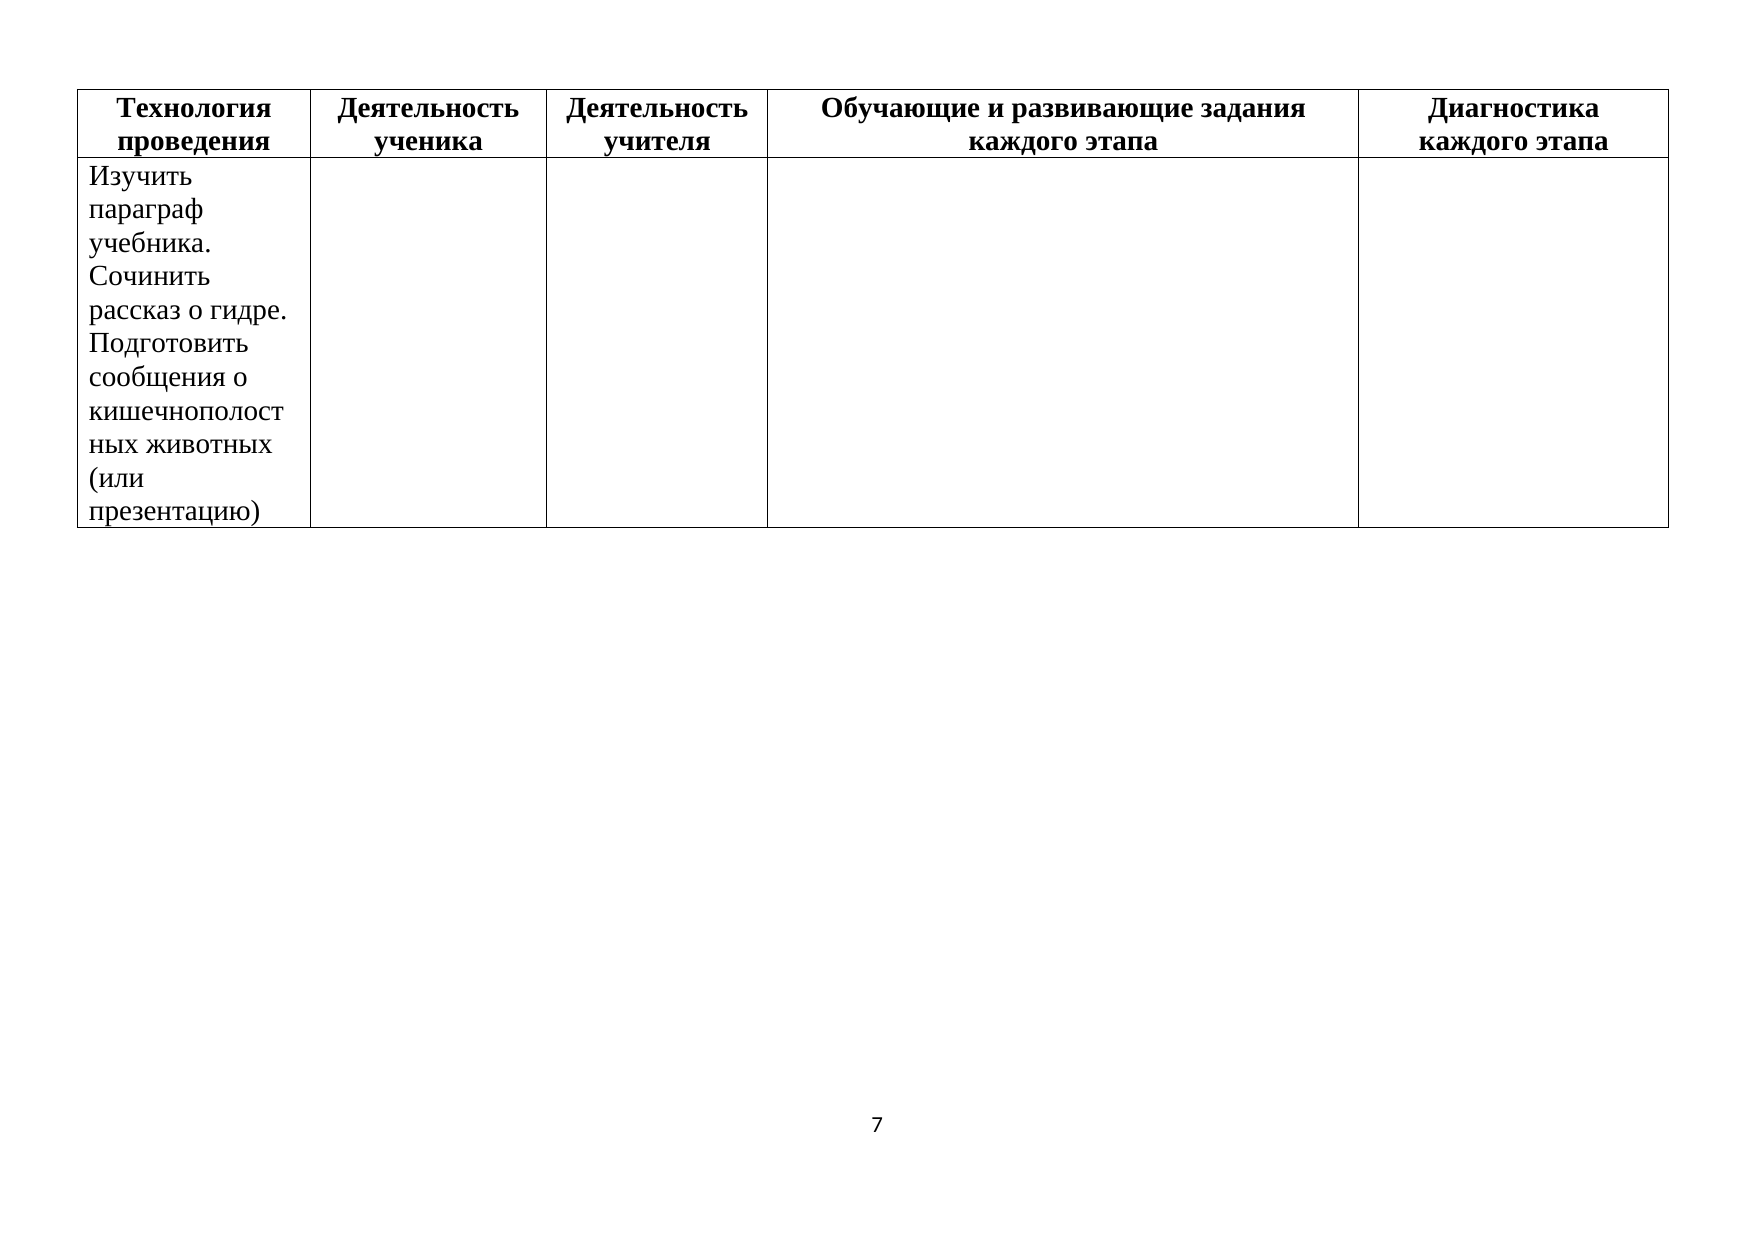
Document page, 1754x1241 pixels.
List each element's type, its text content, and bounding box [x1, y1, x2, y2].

table_cell [311, 158, 546, 527]
table_header Обучающие и развивающие задания каждого этапа [768, 90, 1358, 157]
table_cell [547, 158, 767, 527]
table_cell [1359, 158, 1668, 527]
table_header Деятельность ученика [311, 90, 546, 157]
table_header Технология проведения [78, 90, 310, 157]
table_cell [768, 158, 1358, 527]
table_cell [78, 158, 310, 527]
table_header Деятельность учителя [547, 90, 767, 157]
table_header Диагностика каждого этапа [1359, 90, 1668, 157]
